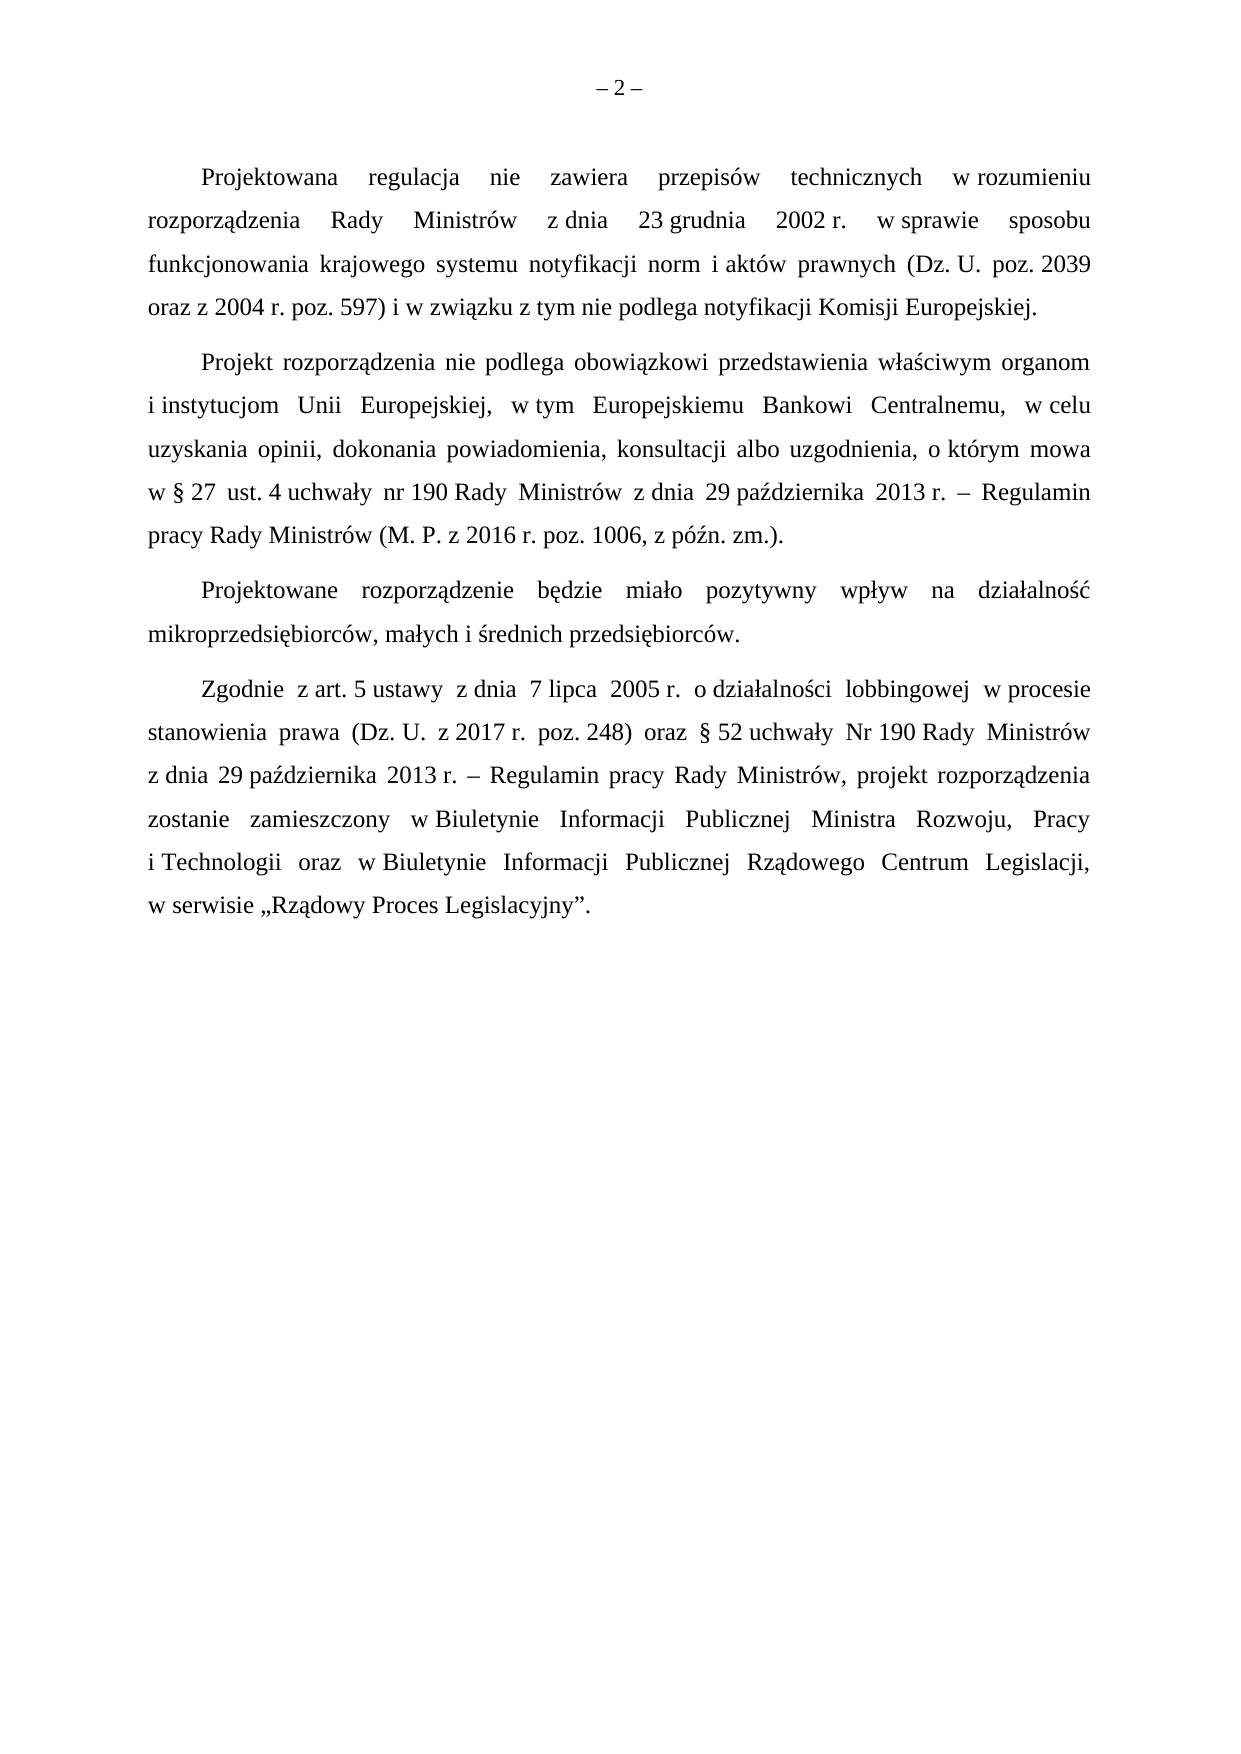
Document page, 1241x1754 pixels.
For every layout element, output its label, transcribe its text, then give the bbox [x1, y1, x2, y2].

text Projekt rozporządzenia nie podlega obowiązkowi przedstawienia właściwym organom i instytucjom Unii Europejskiej, w tym Europejskiemu Bankowi Centralnemu, w celu uzyskania opinii, dokonania powiadomienia, konsultacji albo uzgodnienia, o którym mowa w § 27 ust. 4 uchwały nr 190 Rady Ministrów z dnia 29 października 2013 r. – Regulamin pracy Rady Ministrów (M. P. z 2016 r. poz. 1006, z późn. zm.). [148, 347, 1091, 549]
text Zgodnie z art. 5 ustawy z dnia 7 lipca 2005 r. o działalności lobbingowej w procesie stanowienia prawa (Dz. U. z 2017 r. poz. 248) oraz § 52 uchwały Nr 190 Rady Ministrów z dnia 29 października 2013 r. – Regulamin pracy Rady Ministrów, projekt rozporządzenia zostanie zamieszczony w Biuletynie Informacji Publicznej Ministra Rozwoju, Pracy i Technologii oraz w Biuletynie Informacji Publicznej Rządowego Centrum Legislacji, w serwisie „Rządowy Proces Legislacyjny”. [148, 674, 1091, 919]
text Projektowane rozporządzenie będzie miało pozytywny wpływ na działalność mikroprzedsiębiorców, małych i średnich przedsiębiorców. [148, 576, 1091, 647]
text Projektowana regulacja nie zawiera przepisów technicznych w rozumieniu rozporządzenia Rady Ministrów z dnia 23 grudnia 2002 r. w sprawie sposobu funkcjonowania krajowego systemu notyfikacji norm i aktów prawnych (Dz. U. poz. 2039 oraz z 2004 r. poz. 597) i w związku z tym nie podlega notyfikacji Komisji Europejskiej. [148, 162, 1091, 321]
